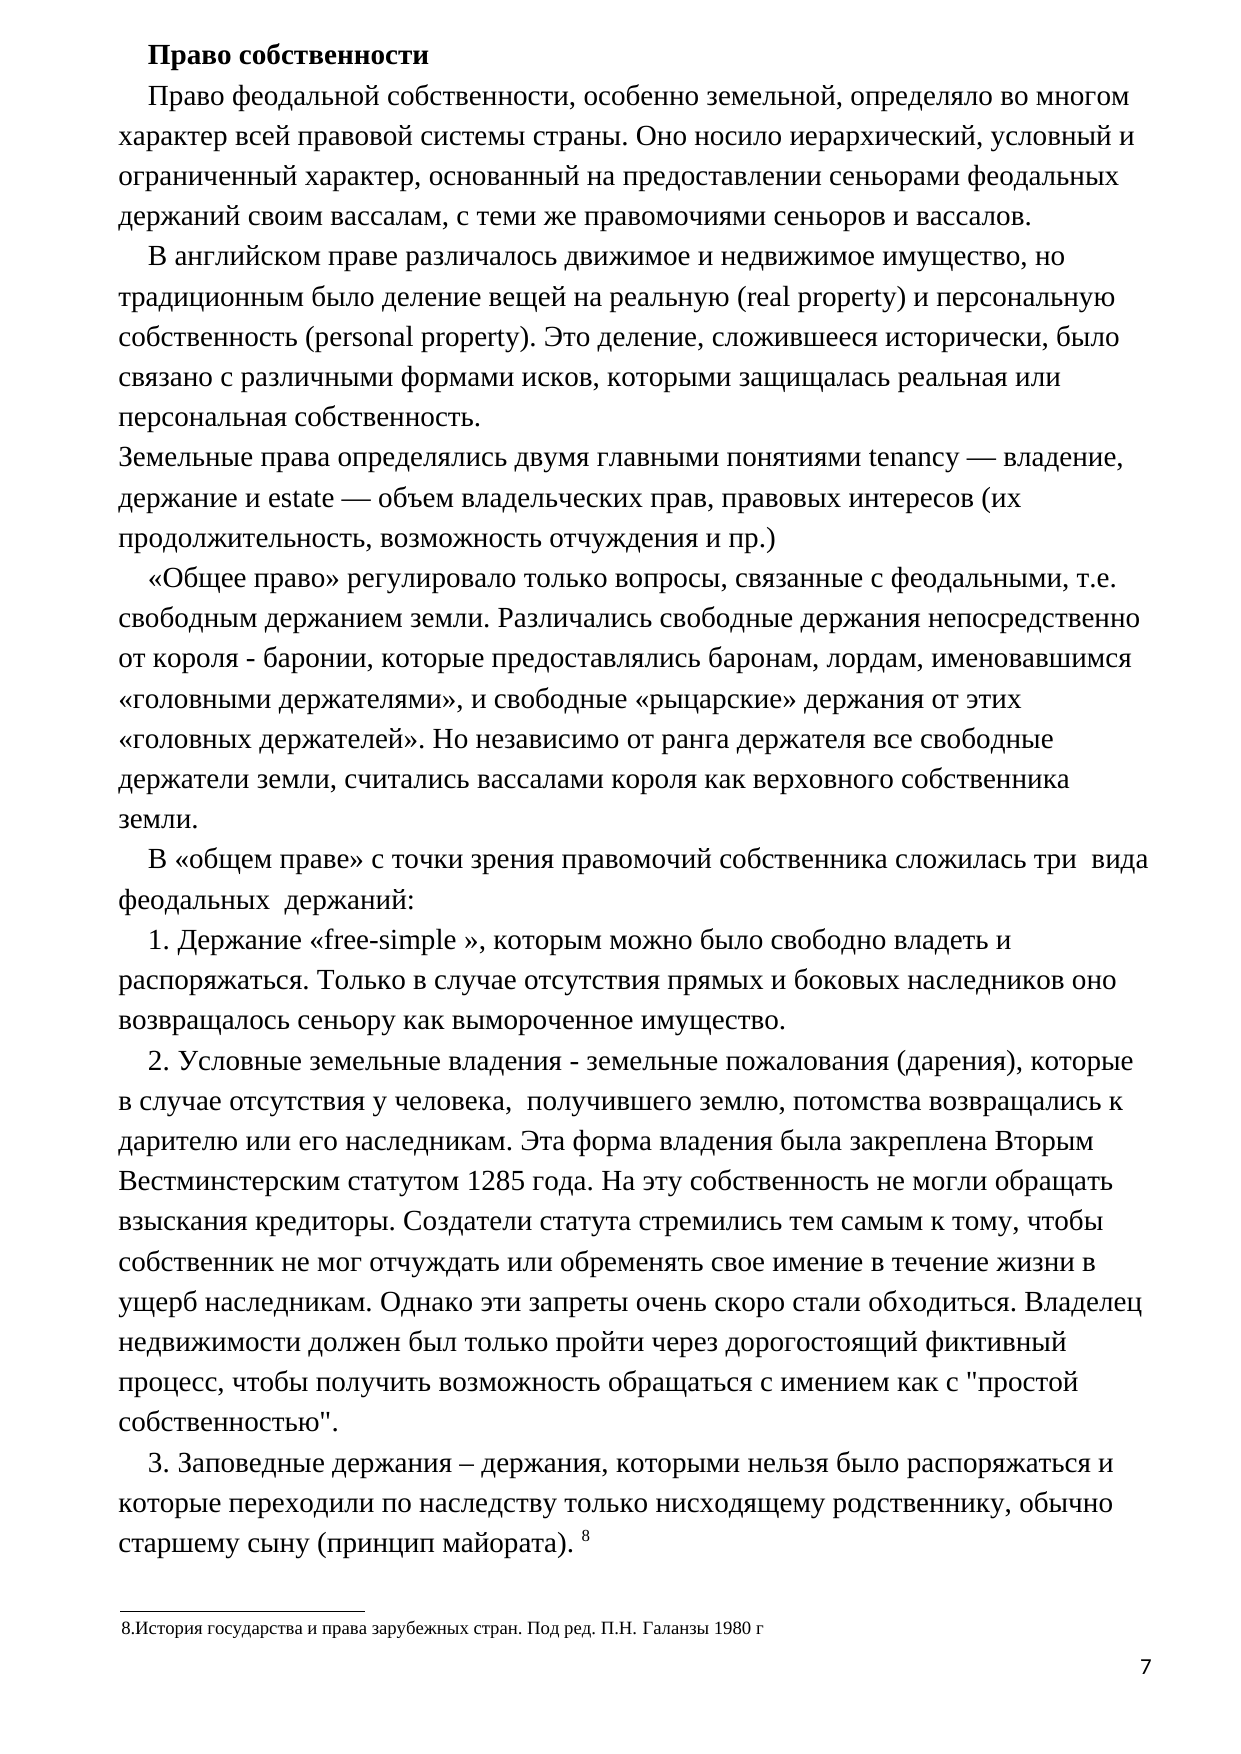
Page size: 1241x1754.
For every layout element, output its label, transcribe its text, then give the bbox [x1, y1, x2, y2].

text Право феодальной собственности, особенно земельной, определяло во многом характер всей правовой системы страны. Оно носило иерархический, условный и ограниченный характер, основанный на предоставлении сеньорами феодальных держаний своим вассалам, с теми же правомочиями сеньоров и вассалов. [118, 78, 1152, 232]
list Условные земельные владения - земельные пожалования (дарения), которые в случае отсутствия у человека, получившего землю, потомства возвращались к дарителю или его наследникам. Эта форма владения была закреплена Вторым Вестминстерским статутом 1285 года. На эту собственность не могли обращать взыскания кредиторы. Создатели статута стремились тем самым к тому, чтобы собственник не мог отчуждать или обременять свое имение в течение жизни в ущерб наследникам. Однако эти запреты очень скоро стали обходиться. Владелец недвижимости должен был только пройти через дорогостоящий фиктивный процесс, чтобы получить возможность обращаться с имением как с "простой собственностью". [118, 1043, 1152, 1438]
text В английском праве различалось движимое и недвижимое имущество, но традиционным было деление вещей на реальную (real property) и персональную собственность (personal property). Это деление, сложившееся исторически, было связано с различными формами исков, которыми защищалась реальная или персональная собственность. Земельные права определялись двумя главными понятиями tenancy — владение, держание и estate — объем владельческих прав, правовых интересов (их продолжительность, возможность отчуждения и пр.) [118, 238, 1152, 553]
text «Общее право» регулировало только вопросы, связанные с феодальными, т.е. свободным держанием земли. Различались свободные держания непосредственно от короля - баронии, которые предоставлялись баронам, лордам, именовавшимся «головными держателями», и свободные «рыцарские» держания от этих «головных держателей». Но независимо от ранга держателя все свободные держатели земли, считались вассалами короля как верховного собственника земли. [118, 560, 1152, 835]
text В «общем праве» с точки зрения правомочий собственника сложилась три вида феодальных держаний: [118, 842, 1152, 915]
text Право собственности [118, 37, 1152, 71]
list Держание «free-simple », которым можно было свободно владеть и распоряжаться. Только в случае отсутствия прямых и боковых наследников оно возвращалось сеньору как вымороченное имущество. [118, 922, 1152, 1036]
text 8.История государства и права зарубежных стран. Под ред. П.Н. Галанзы 1980 г [121, 1617, 1152, 1639]
list Заповедные держания – держания, которыми нельзя было распоряжаться и которые переходили по наследству только нисходящему родственнику, обычно старшему сыну (принцип майората). 8 [118, 1445, 1152, 1559]
